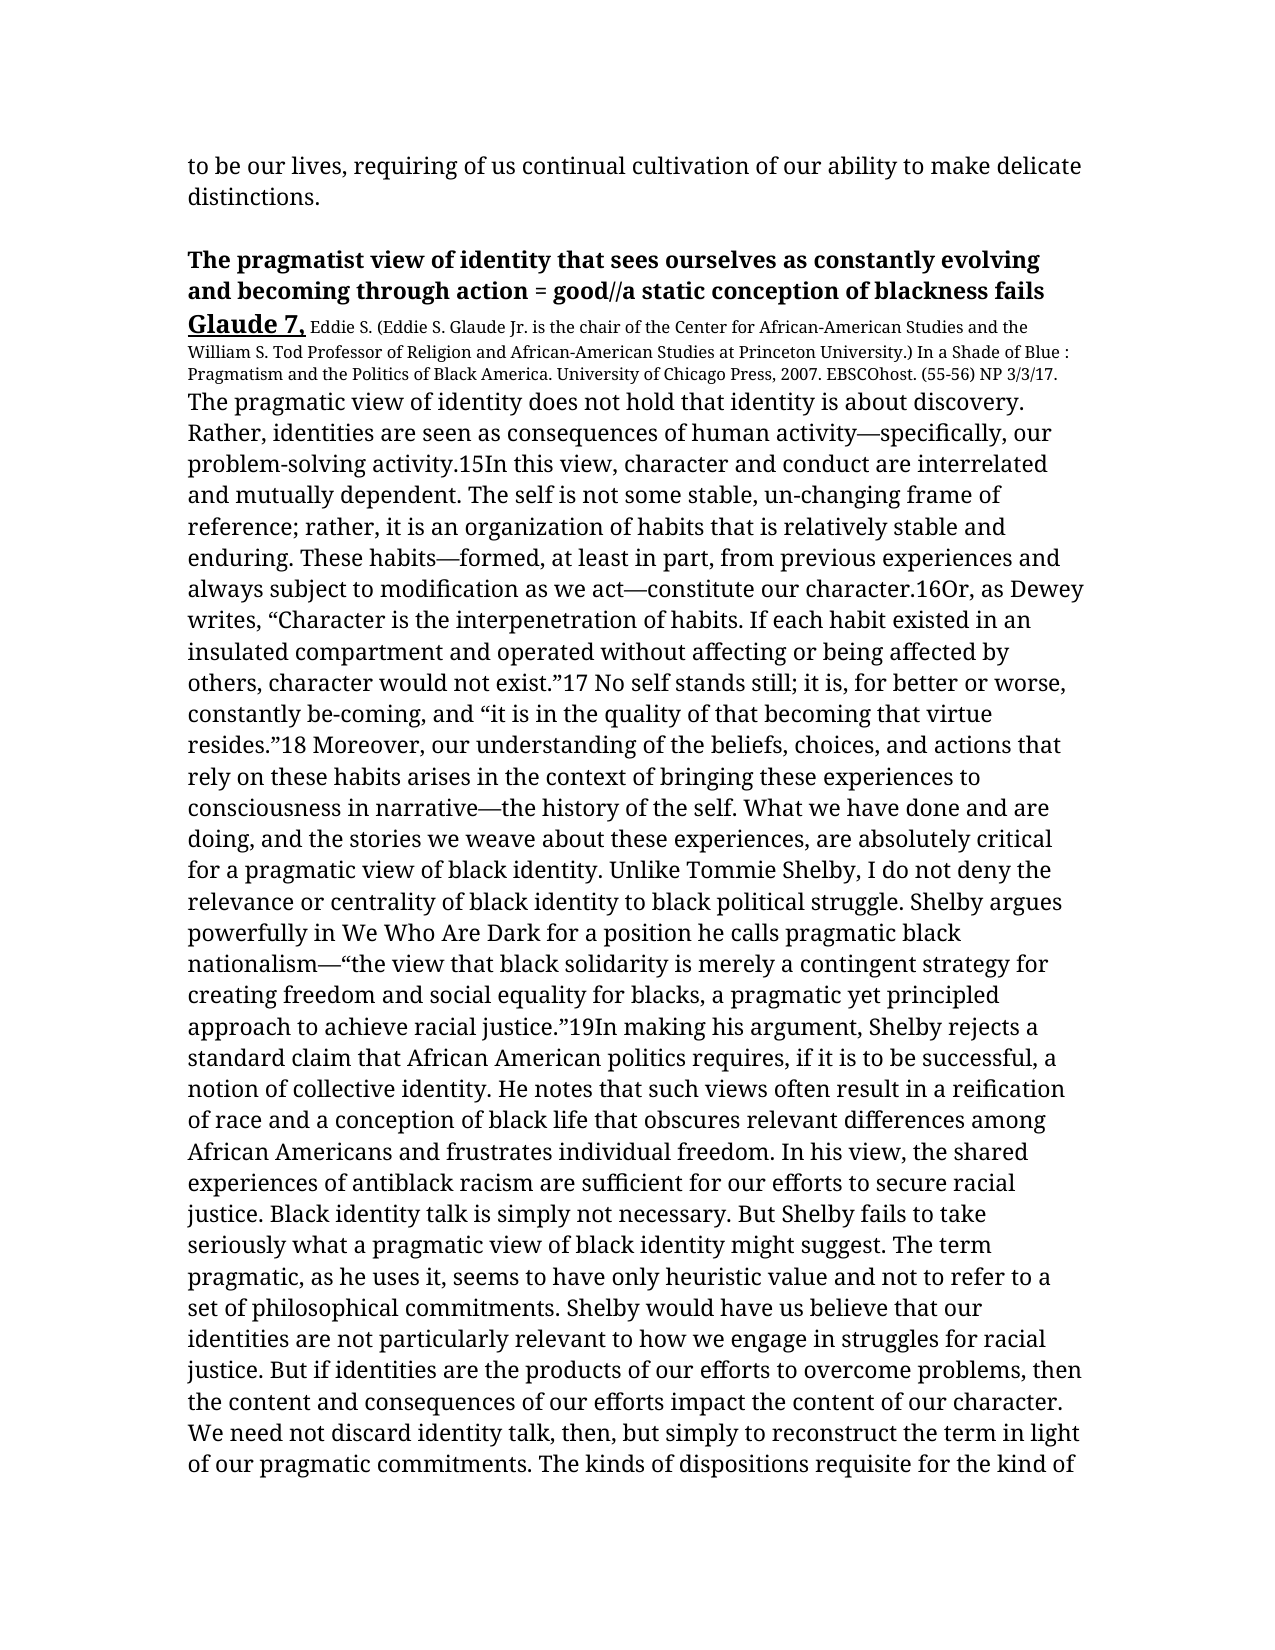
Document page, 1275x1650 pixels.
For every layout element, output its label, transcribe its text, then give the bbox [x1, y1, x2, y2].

text Glaude 7, Eddie S. (Eddie S. Glaude Jr. is the chair of the Center for African-American Studies and the William S. Tod Professor of Religion and African-American Studies at Princeton University.) In a Shade of Blue : Pragmatism and the Politics of Black America. University of Chicago Press, 2007. EBSCOhost. (55-56) NP 3/3/17. [187, 306, 1087, 386]
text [187, 386, 1087, 1479]
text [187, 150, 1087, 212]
subtitle The pragmatist view of identity that sees ourselves as constantly evolving and becoming through action = good//a static conception of blackness fails [187, 244, 1087, 306]
